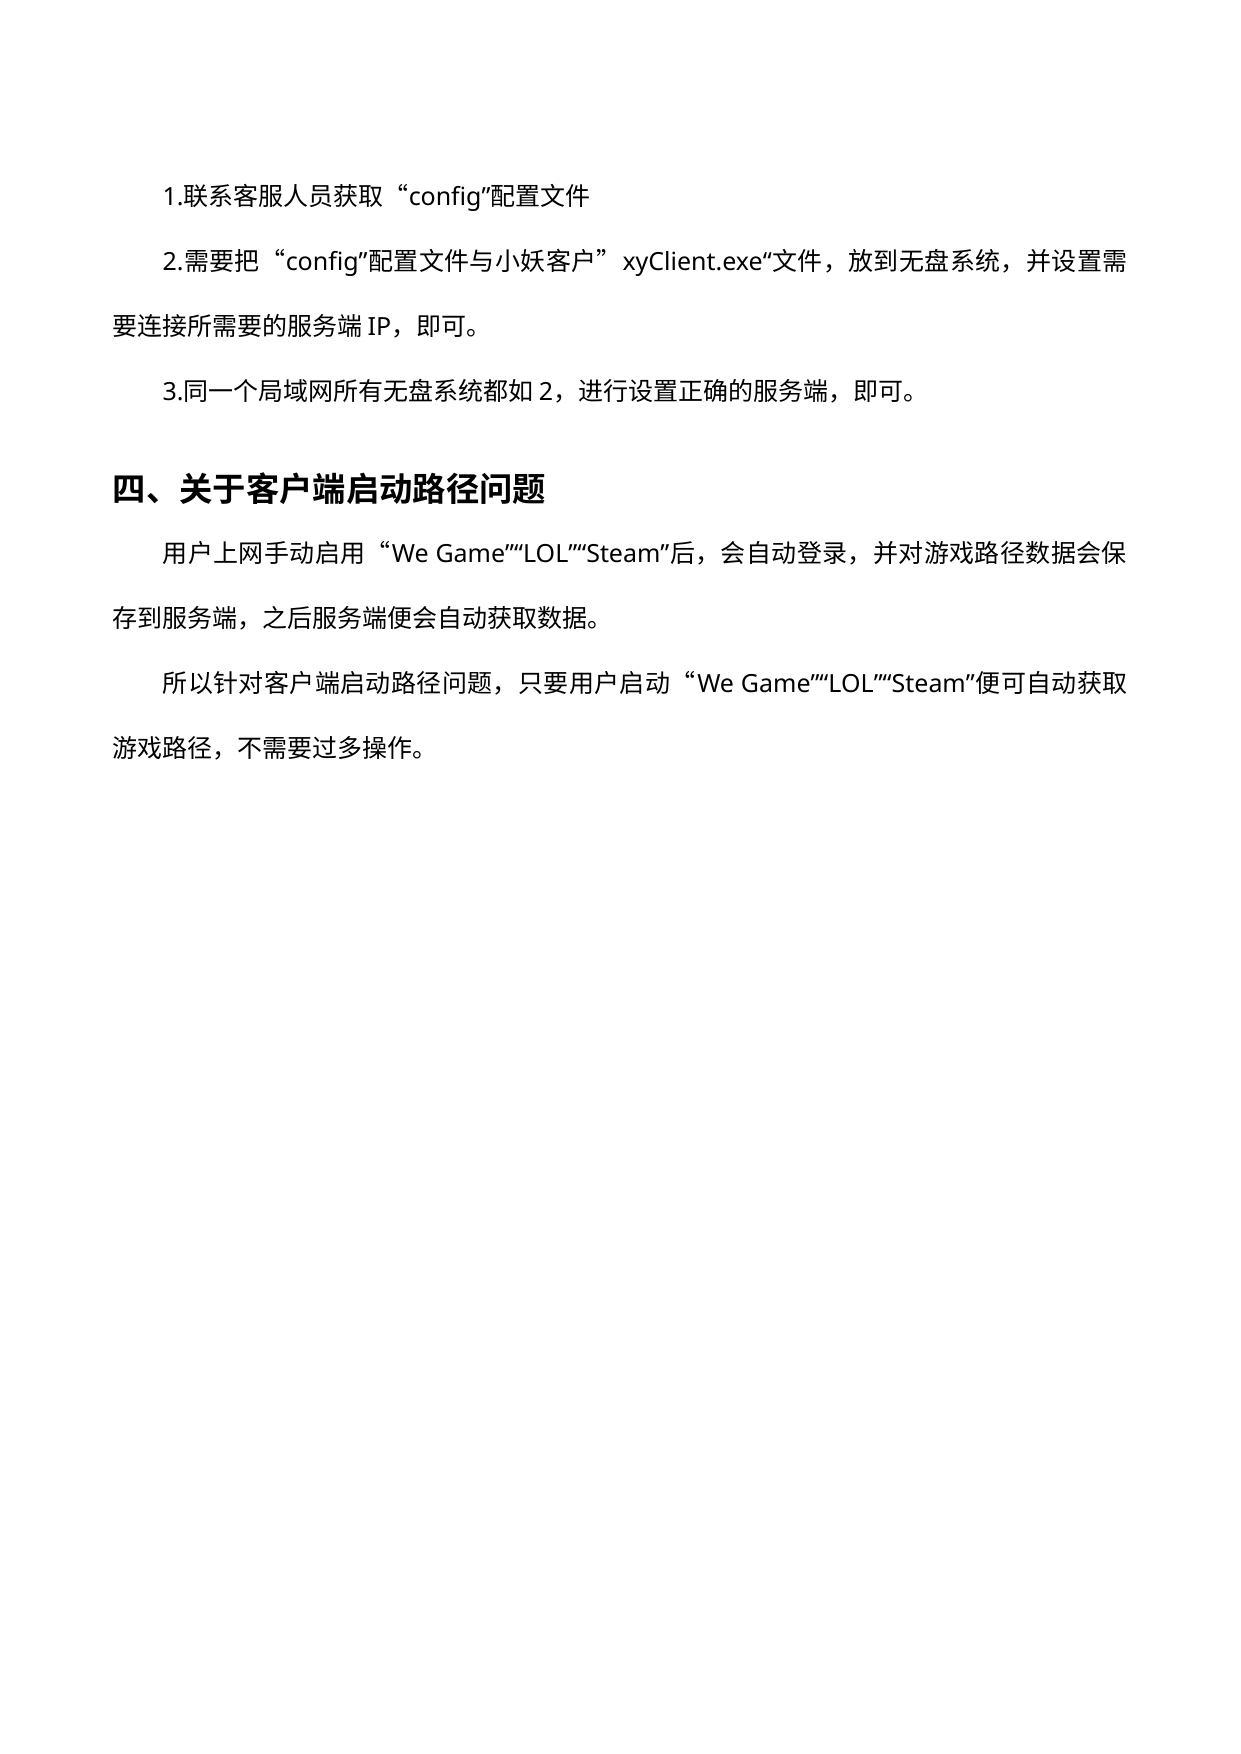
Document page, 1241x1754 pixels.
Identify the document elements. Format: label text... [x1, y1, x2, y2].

text 用户上网手动启用“We Game”“LOL”“Steam”后，会自动登录，并对游戏路径数据会保存到服务端，之后服务端便会自动获取数据。 [112, 519, 1128, 649]
text 2.需要把“config”配置文件与小妖客户”xyClient.exe“文件，放到无盘系统，并设置需要连接所需要的服务端IP，即可。 [112, 227, 1128, 357]
text 四、关于客户端启动路径问题 [112, 454, 1128, 519]
text 所以针对客户端启动路径问题，只要用户启动“We Game”“LOL”“Steam”便可自动获取游戏路径，不需要过多操作。 [112, 649, 1128, 779]
text 1.联系客服人员获取“config”配置文件 [112, 162, 1128, 227]
text 3.同一个局域网所有无盘系统都如2，进行设置正确的服务端，即可。 [112, 357, 1128, 422]
